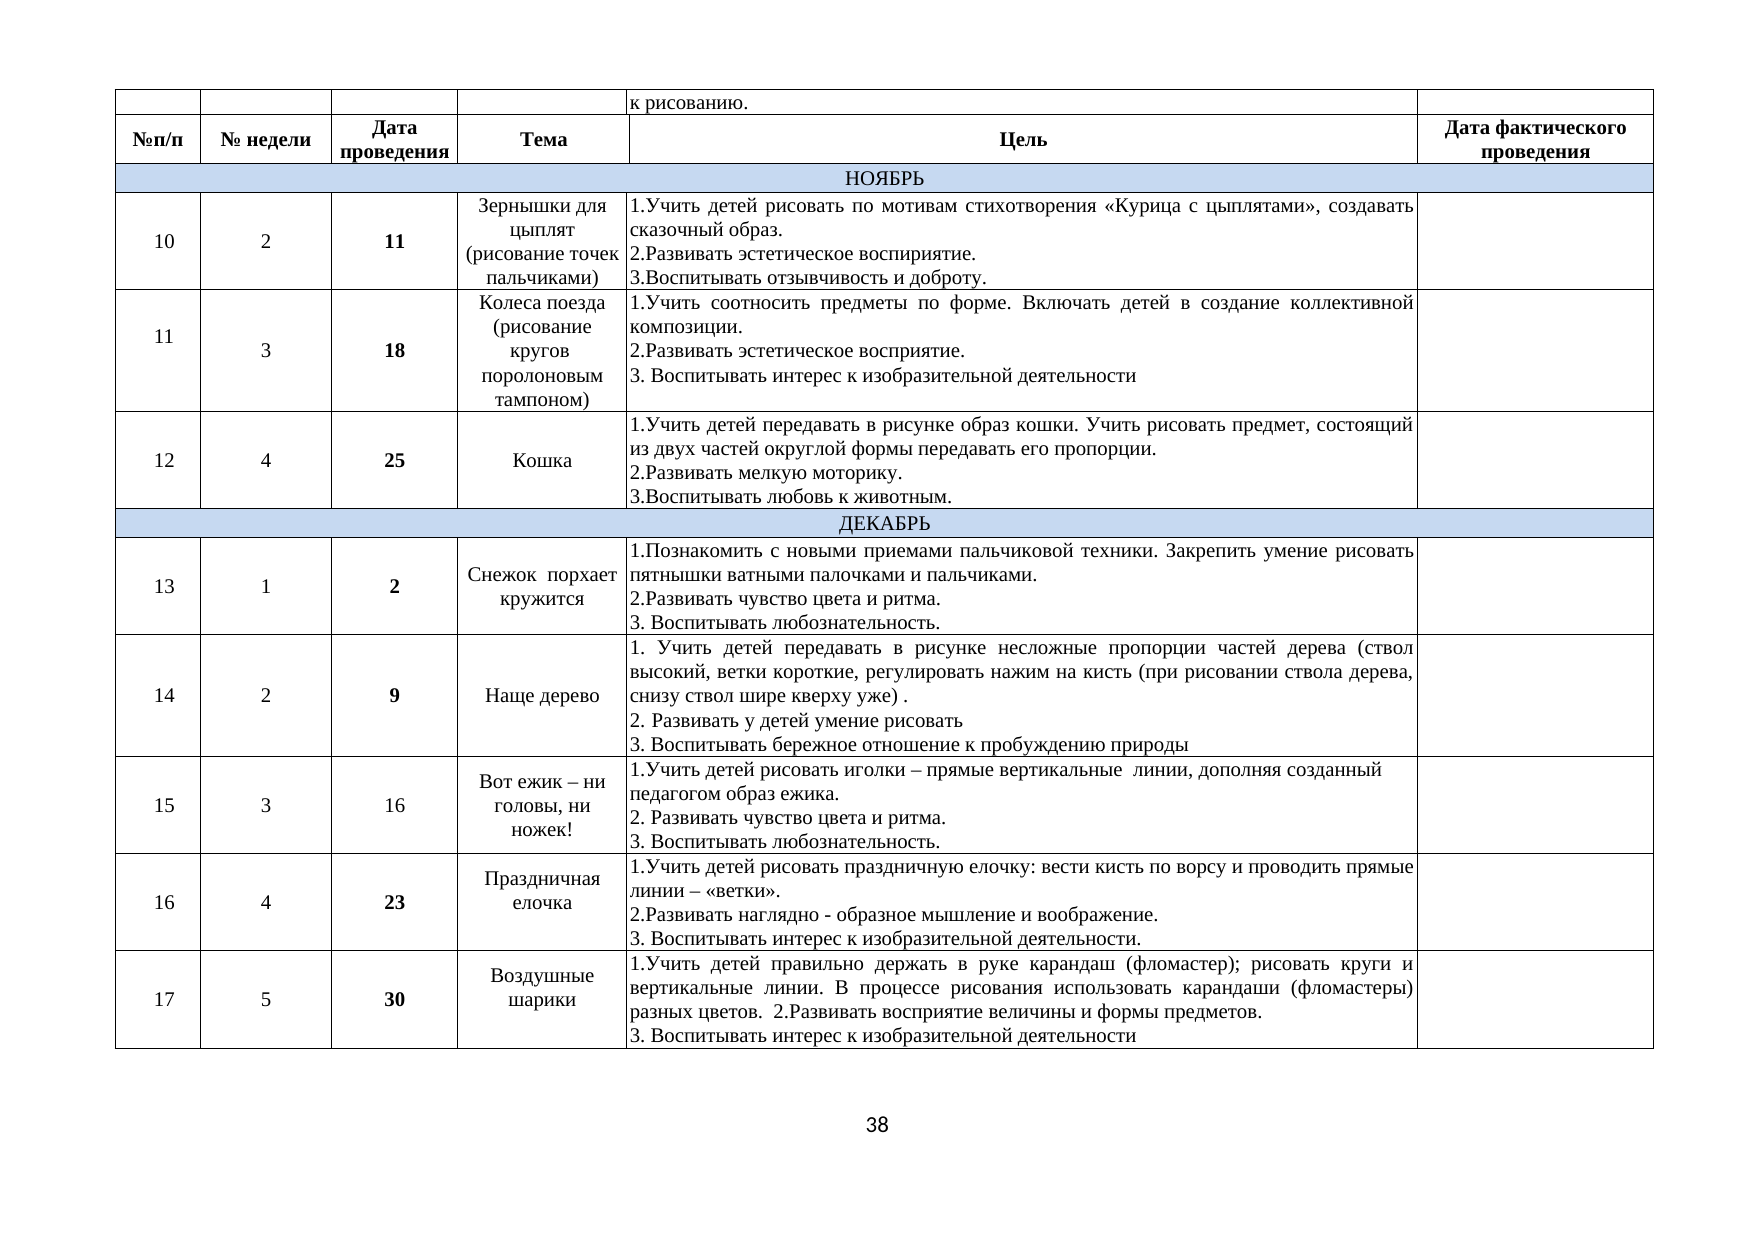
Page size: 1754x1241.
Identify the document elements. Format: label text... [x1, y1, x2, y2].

table_cell 11 [332, 193, 457, 289]
table_cell [116, 854, 200, 950]
table_cell [116, 635, 200, 756]
table_cell [116, 757, 200, 853]
table_cell 16 [332, 757, 457, 853]
table_cell 4 [201, 854, 331, 950]
table_cell Наще дерево [458, 635, 626, 756]
table_cell Тема [458, 115, 629, 163]
table_cell 1 [201, 538, 331, 634]
table_cell 5 [201, 951, 331, 1047]
table_cell Зернышки для цыплят (рисование точек пальчиками) [458, 193, 626, 289]
table_cell [1418, 635, 1653, 756]
table_cell [116, 538, 200, 634]
table_cell [1418, 951, 1653, 1047]
table_cell Дата проведения [332, 115, 457, 163]
table_cell [116, 90, 200, 114]
table_cell 1.Учить детей рисовать праздничную елочку: вести кисть по ворсу и проводить прямые линии – «ветки». 2.Развивать наглядно - образное мышление и воображение. 3. Воспитывать интерес к изобразительной деятельности. [627, 854, 1417, 950]
table_cell [116, 412, 200, 508]
table_cell Вот ежик – ни головы, ни ножек! [458, 757, 626, 853]
table_cell [116, 193, 200, 289]
table_cell 4 [201, 412, 331, 508]
table_cell № недели [201, 115, 331, 163]
table_cell 1.Учить детей правильно держать в руке карандаш (фломастер); рисовать круги и вертикальные линии. В процессе рисования использовать карандаши (фломастеры) разных цветов. 2.Развивать восприятие величины и формы предметов. 3. Воспитывать интерес к изобразительной деятельности [627, 951, 1417, 1047]
table_cell ДЕКАБРЬ [116, 509, 1653, 537]
table_cell 1.Учить соотносить предметы по форме. Включать детей в создание коллективной композиции. 2.Развивать эстетическое восприятие. 3. Воспитывать интерес к изобразительной деятельности [627, 290, 1417, 411]
table_cell НОЯБРЬ [116, 164, 1653, 192]
table_cell [1418, 757, 1653, 853]
table_cell [1418, 90, 1653, 114]
table_cell 4 [201, 90, 331, 114]
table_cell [627, 90, 1417, 114]
table_cell [1418, 854, 1653, 950]
table_cell Снежок порхает кружится [458, 538, 626, 634]
table_cell 18 [332, 290, 457, 411]
table_cell [1418, 412, 1653, 508]
table_cell 1.Учить детей рисовать иголки – прямые вертикальные линии, дополняя созданный педагогом образ ежика. 2. Развивать чувство цвета и ритма. 3. Воспитывать любознательность. [627, 757, 1417, 853]
table_cell Цель [630, 115, 1417, 163]
table_cell 2 [201, 635, 331, 756]
table_cell 9 [332, 635, 457, 756]
table_cell 1.Познакомить с новыми приемами пальчиковой техники. Закрепить умение рисовать пятнышки ватными палочками и пальчиками. 2.Развивать чувство цвета и ритма. 3. Воспитывать любознательность. [627, 538, 1417, 634]
table_cell 23 [332, 854, 457, 950]
table_cell 3 [201, 290, 331, 411]
table_cell 30 [332, 951, 457, 1047]
table_cell [116, 290, 200, 411]
table_cell №п/п [116, 115, 200, 163]
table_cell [458, 90, 626, 114]
table_cell 2 [332, 538, 457, 634]
table_cell 1.Учить детей рисовать по мотивам стихотворения «Курица с цыплятами», создавать сказочный образ. 2.Развивать эстетическое воспириятие. 3.Воспитывать отзывчивость и доброту. [627, 193, 1417, 289]
table_cell 1. Учить детей передавать в рисунке несложные пропорции частей дерева (ствол высокий, ветки короткие, регулировать нажим на кисть (при рисовании ствола дерева, снизу ствол шире кверху уже) . 2. Развивать у детей умение рисовать 3. Воспитывать бережное отношение к пробуждению природы [627, 635, 1417, 756]
table_cell 3 [201, 757, 331, 853]
table_cell 28 [332, 90, 457, 114]
table_cell [1418, 193, 1653, 289]
table_cell [1418, 538, 1653, 634]
table_cell [116, 951, 200, 1047]
table_cell Дата фактического проведения [1418, 115, 1653, 163]
table_cell Кошка [458, 412, 626, 508]
table_cell Колеса поезда (рисование кругов поролоновым тампоном) [458, 290, 626, 411]
table_cell [1418, 290, 1653, 411]
table_cell Воздушные шарики [458, 951, 626, 1047]
table_cell 1.Учить детей передавать в рисунке образ кошки. Учить рисовать предмет, состоящий из двух частей округлой формы передавать его пропорции. 2.Развивать мелкую моторику. 3.Воспитывать любовь к животным. [627, 412, 1417, 508]
table_cell 25 [332, 412, 457, 508]
table_cell 2 [201, 193, 331, 289]
table_cell Праздничная елочка [458, 854, 626, 950]
